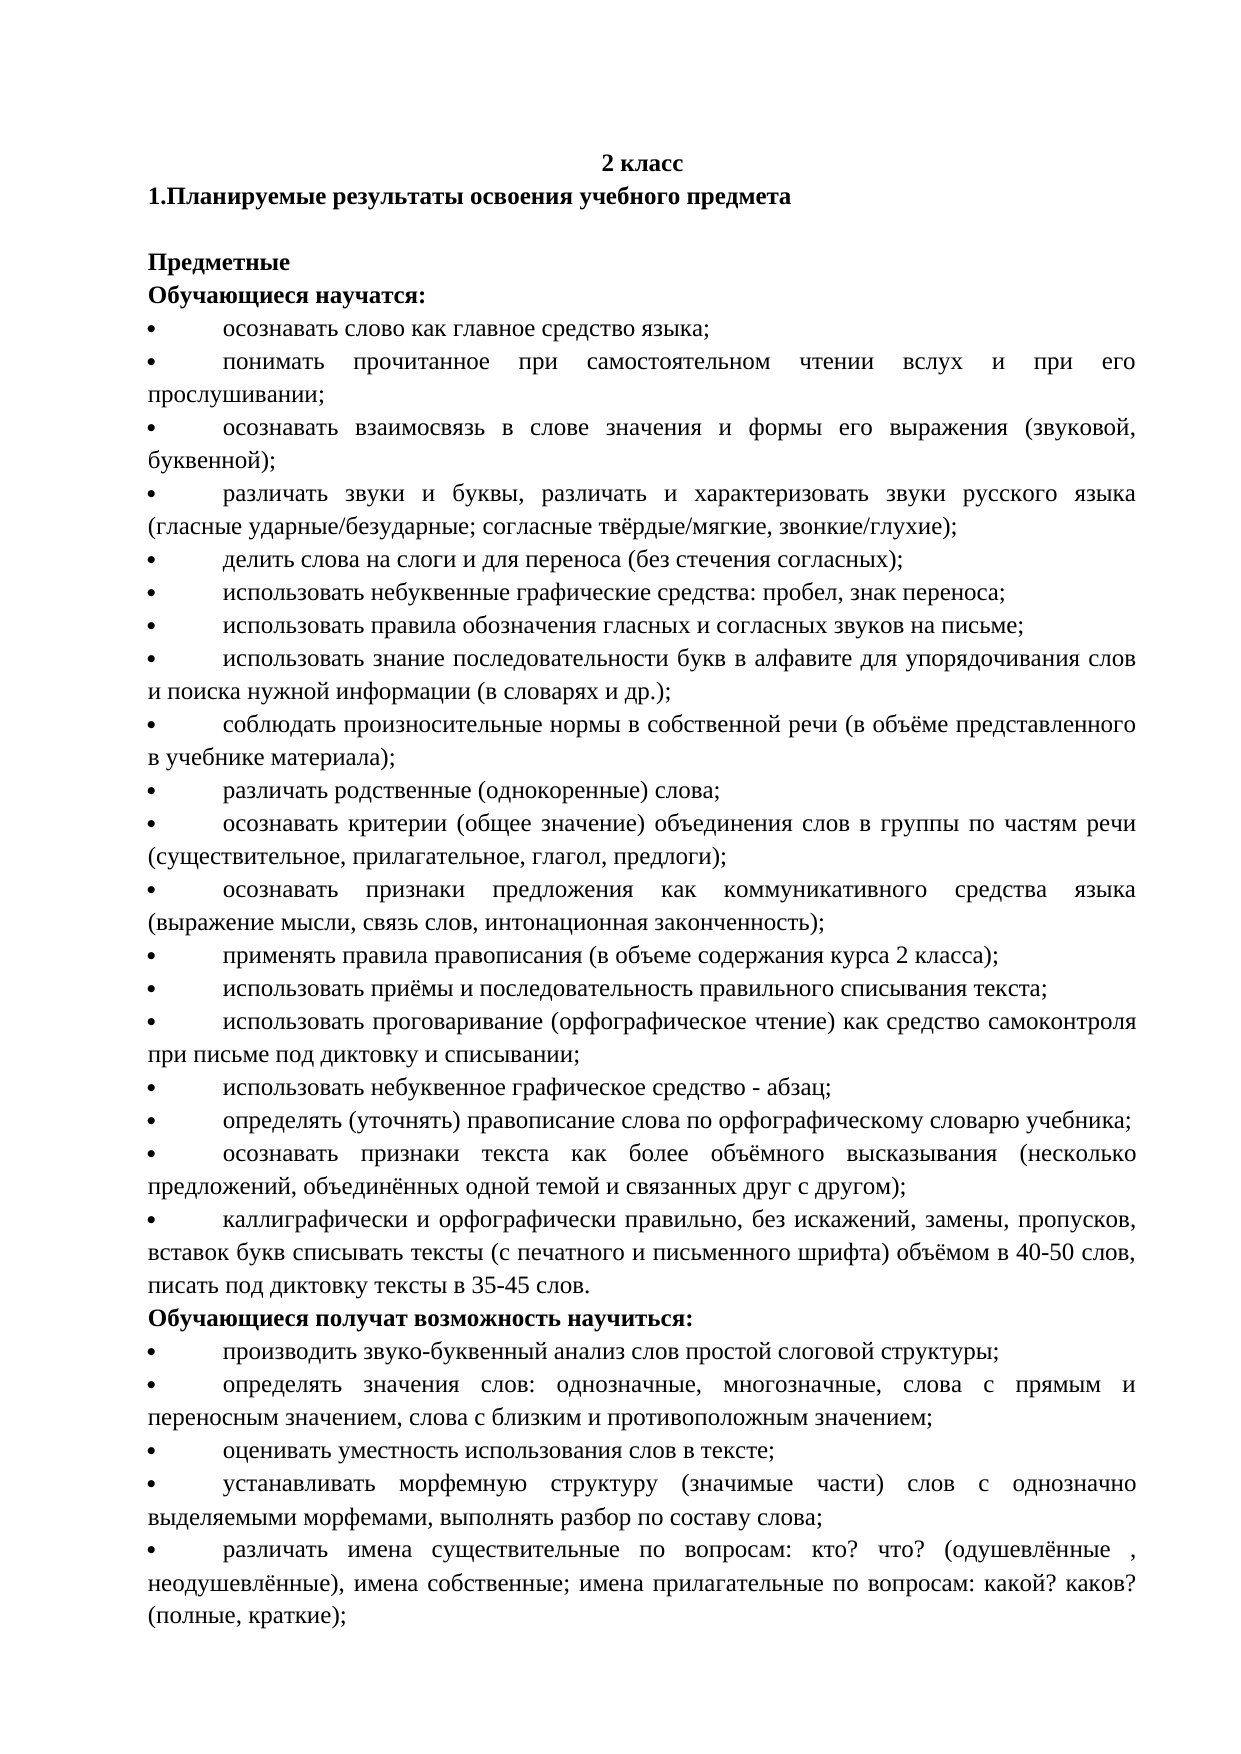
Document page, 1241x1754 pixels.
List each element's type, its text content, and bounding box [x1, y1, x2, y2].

list определять (уточнять) правописание слова по орфографическому словарю учебника; [148, 1105, 1137, 1134]
text 1.Планируемые результаты освоения учебного предмета [148, 181, 1137, 209]
list осознавать критерии (общее значение) объединения слов в группы по частям речи (существительное, прилагательное, глагол, предлоги); [148, 808, 1137, 870]
list осознавать признаки предложения как коммуникативного средства языка (выражение мысли, связь слов, интонационная законченность); [148, 874, 1137, 936]
list использовать проговаривание (орфографическое чтение) как средство самоконтроля при письме под диктовку и списывании; [148, 1006, 1137, 1068]
list использовать небуквенное графическое средство - абзац; [148, 1072, 1137, 1101]
list оценивать уместность использования слов в тексте; [148, 1436, 1137, 1464]
list осознавать признаки текста как более объёмного высказывания (несколько предложений, объединённых одной темой и связанных друг с другом); [148, 1138, 1137, 1200]
list понимать прочитанное при самостоятельном чтении вслух и при его прослушивании; [148, 346, 1137, 408]
list использовать правила обозначения гласных и согласных звуков на письме; [148, 610, 1137, 639]
text Предметные [148, 247, 1137, 276]
list производить звуко-буквенный анализ слов простой слоговой структуры; [148, 1336, 1137, 1365]
list применять правила правописания (в объеме содержания курса 2 класса); [148, 940, 1137, 969]
list различать родственные (однокоренные) слова; [148, 775, 1137, 804]
text Обучающиеся получат возможность научиться: [148, 1303, 1137, 1332]
list использовать знание последовательности букв в алфавите для упорядочивания слов и поиска нужной информации (в словарях и др.); [148, 643, 1137, 705]
list соблюдать произносительные нормы в собственной речи (в объёме представленного в учебнике материала); [148, 709, 1137, 771]
list осознавать слово как главное средство языка; [148, 313, 1137, 342]
list определять значения слов: однозначные, многозначные, слова с прямым и переносным значением, слова с близким и противоположным значением; [148, 1369, 1137, 1431]
list различать звуки и буквы, различать и характеризовать звуки русского языка (гласные ударные/безударные; согласные твёрдые/мягкие, звонкие/глухие); [148, 478, 1137, 540]
list осознавать взаимосвязь в слове значения и формы его выражения (звуковой, буквенной); [148, 412, 1137, 474]
text Обучающиеся научатся: [148, 280, 1137, 308]
list устанавливать морфемную структуру (значимые части) слов с однозначно выделяемыми морфемами, выполнять разбор по составу слова; [148, 1468, 1137, 1530]
text 2 класс [148, 148, 1137, 176]
list различать имена существительные по вопросам: кто? что? (одушевлённые , неодушевлённые), имена собственные; имена прилагательные по вопросам: какой? каков?(полные, краткие); [148, 1534, 1137, 1629]
list использовать приёмы и последовательность правильного списывания текста; [148, 973, 1137, 1002]
list делить слова на слоги и для переноса (без стечения согласных); [148, 544, 1137, 573]
list каллиграфически и орфографически правильно, без искажений, замены, пропусков, вставок букв списывать тексты (с печатного и письменного шрифта) объёмом в 40-50 слов, писать под диктовку тексты в 35-45 слов. [148, 1204, 1137, 1299]
list использовать небуквенные графические средства: пробел, знак переноса; [148, 577, 1137, 606]
